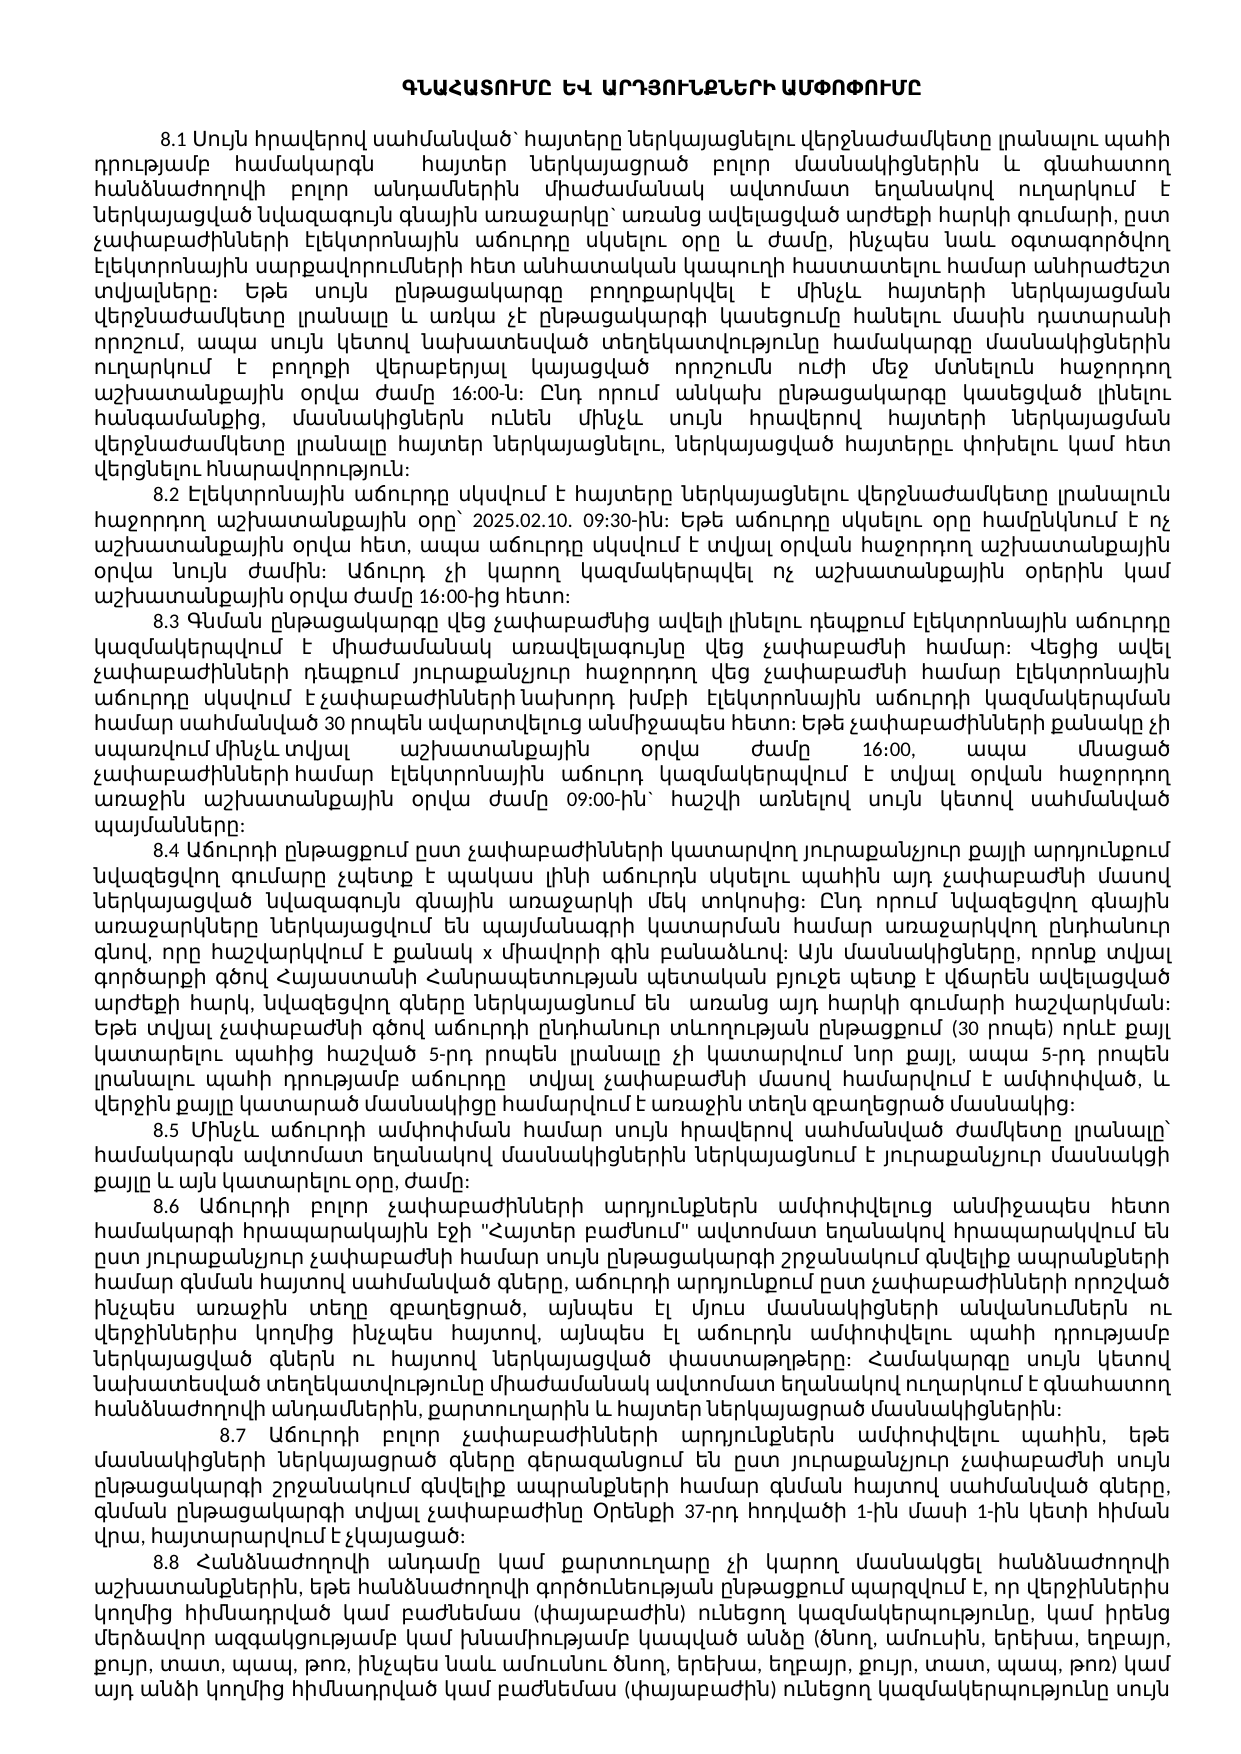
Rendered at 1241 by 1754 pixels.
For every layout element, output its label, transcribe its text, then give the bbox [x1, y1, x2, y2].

text 8.1 Սույն հրավերով սահմանված` հայտերը ներկայացնելու վերջնաժամկետը լրանալու պահի դրությամբ համակարգն հայտեր ներկայացրած բոլոր մասնակիցներին և գնահատող հանձնաժողովի բոլոր անդամներին միաժամանակ ավտոմատ եղանակով ուղարկում է ներկայացված նվազագույն գնային առաջարկը` առանց ավելացված արժեքի հարկի գումարի, ըստ չափաբաժինների էլեկտրոնային աճուրդը սկսելու օրը և ժամը, ինչպես նաև օգտագործվող էլեկտրոնային սարքավորումների հետ անհատական կապուղի հաստատելու համար անհրաժեշտ տվյալները։ Եթե սույն ընթացակարգը բողոքարկվել է մինչև հայտերի ներկայացման վերջնաժամկետը լրանալը և առկա չէ ընթացակարգի կասեցումը հանելու մասին դատարանի որոշում, ապա սույն կետով նախատեսված տեղեկատվությունը համակարգը մասնակիցներին ուղարկում է բողոքի վերաբերյալ կայացված որոշումն ուժի մեջ մտնելուն հաջորդող աշխատանքային օրվա ժամը 16:00-ն: Ընդ որում անկախ ընթացակարգը կասեցված լինելու հանգամանքից, մասնակիցներն ունեն մինչև սույն հրավերով հայտերի ներկայացման վերջնաժամկետը լրանալը հայտեր ներկայացնելու, ներկայացված հայտերըւ փոխելու կամ հետ վերցնելու հնարավորություն: [94, 126, 1171, 482]
text 8.5 Մինչև աճուրդի ամփոփման համար սույն հրավերով սահմանված ժամկետը լրանալը՝ համակարգն ավտոմատ եղանակով մասնակիցներին ներկայացնում է յուրաքանչյուր մասնակցի քայլը և այն կատարելու օրը, ժամը: [94, 1117, 1171, 1193]
text 8.4 Աճուրդի ընթացքում ըստ չափաբաժինների կատարվող յուրաքանչյուր քայլի արդյունքում նվազեցվող գումարը չպետք է պակաս լինի աճուրդն սկսելու պահին այդ չափաբաժնի մասով ներկայացված նվազագույն գնային առաջարկի մեկ տոկոսից: Ընդ որում նվազեցվող գնային առաջարկները ներկայացվում են պայմանագրի կատարման համար առաջարկվող ընդհանուր գնով, որը հաշվարկվում է քանակ x միավորի գին բանաձևով: Այն մասնակիցները, որոնք տվյալ գործարքի գծով Հայաստանի Հանրապետության պետական բյուջե պետք է վճարեն ավելացված արժեքի հարկ, նվազեցվող գները ներկայացնում են առանց այդ հարկի գումարի հաշվարկման: Եթե տվյալ չափաբաժնի գծով աճուրդի ընդհանուր տևողության ընթացքում (30 րոպե) որևէ քայլ կատարելու պահից հաշված 5-րդ րոպեն լրանալը չի կատարվում նոր քայլ, ապա 5-րդ րոպեն լրանալու պահի դրությամբ աճուրդը տվյալ չափաբաժնի մասով համարվում է ամփոփված, և վերջին քայլը կատարած մասնակիցը համարվում է առաջին տեղն զբաղեցրած մասնակից: [94, 837, 1171, 1117]
text 8.3 Գնման ընթացակարգը վեց չափաբաժնից ավելի լինելու դեպքում էլեկտրոնային աճուրդը կազմակերպվում է միաժամանակ առավելագույնը վեց չափաբաժնի համար: Վեցից ավել չափաբաժինների դեպքում յուրաքանչյուր հաջորդող վեց չափաբաժնի համար էլեկտրոնային աճուրդը սկսվում է չափաբաժինների նախորդ խմբի էլեկտրոնային աճուրդի կազմակերպման համար սահմանված 30 րոպեն ավարտվելուց անմիջապես հետո: Եթե չափաբաժինների քանակը չի սպառվում մինչև տվյալ աշխատանքային օրվա ժամը 16։00, ապա մնացած չափաբաժինների համար էլեկտրոնային աճուրդ կազմակերպվում է տվյալ օրվան հաջորդող առաջին աշխատանքային օրվա ժամը 09:00-ին` հաշվի առնելով սույն կետով սահմանված պայմանները: [94, 609, 1171, 837]
text 8.7 Աճուրդի բոլոր չափաբաժինների արդյունքներն ամփոփվելու պահին, եթե մասնակիցների ներկայացրած գները գերազանցում են ըստ յուրաքանչյուր չափաբաժնի սույն ընթացակարգի շրջանակում գնվելիք ապրանքների համար գնման հայտով սահմանված գները, գնման ընթացակարգի տվյալ չափաբաժինը Օրենքի 37-րդ հոդվածի 1-ին մասի 1-ին կետի հիման վրա, հայտարարվում է չկայացած: [94, 1422, 1171, 1549]
text 8.6 Աճուրդի բոլոր չափաբաժինների արդյունքներն ամփոփվելուց անմիջապես հետո համակարգի հրապարակային էջի "Հայտեր բաժնում" ավտոմատ եղանակով հրապարակվում են ըստ յուրաքանչյուր չափաբաժնի համար սույն ընթացակարգի շրջանակում գնվելիք ապրանքների համար գնման հայտով սահմանված գները, աճուրդի արդյունքում ըստ չափաբաժինների որոշված ինչպես առաջին տեղը զբաղեցրած, այնպես էլ մյուս մասնակիցների անվանումներն ու վերջիններիս կողմից ինչպես հայտով, այնպես էլ աճուրդն ամփոփվելու պահի դրությամբ ներկայացված գներն ու հայտով ներկայացված փաստաթղթերը: Համակարգը սույն կետով նախատեսված տեղեկատվությունը միաժամանակ ավտոմատ եղանակով ուղարկում է գնահատող հանձնաժողովի անդամներին, քարտուղարին և հայտեր ներկայացրած մասնակիցներին: [94, 1193, 1171, 1422]
text ԳՆԱՀԱՏՈՒՄԸ ԵՎ ԱՐԴՅՈՒՆՔՆԵՐԻ ԱՄՓՈՓՈՒՄԸ [94, 75, 1171, 100]
text 8.2 Էլեկտրոնային աճուրդը սկսվում է հայտերը ներկայացնելու վերջնաժամկետը լրանալուն հաջորդող աշխատանքային օրը՝ 2025.02.10. 09:30 -ին: Եթե աճուրդը սկսելու օրը համընկնում է ոչ աշխատանքային օրվա հետ, ապա աճուրդը սկսվում է տվյալ օրվան հաջորդող աշխատանքային օրվա նույն ժամին: Աճուրդ չի կարող կազմակերպվել ոչ աշխատանքային օրերին կամ աշխատանքային օրվա ժամը 16։00-ից հետո: [94, 482, 1171, 609]
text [94, 1549, 1171, 1702]
